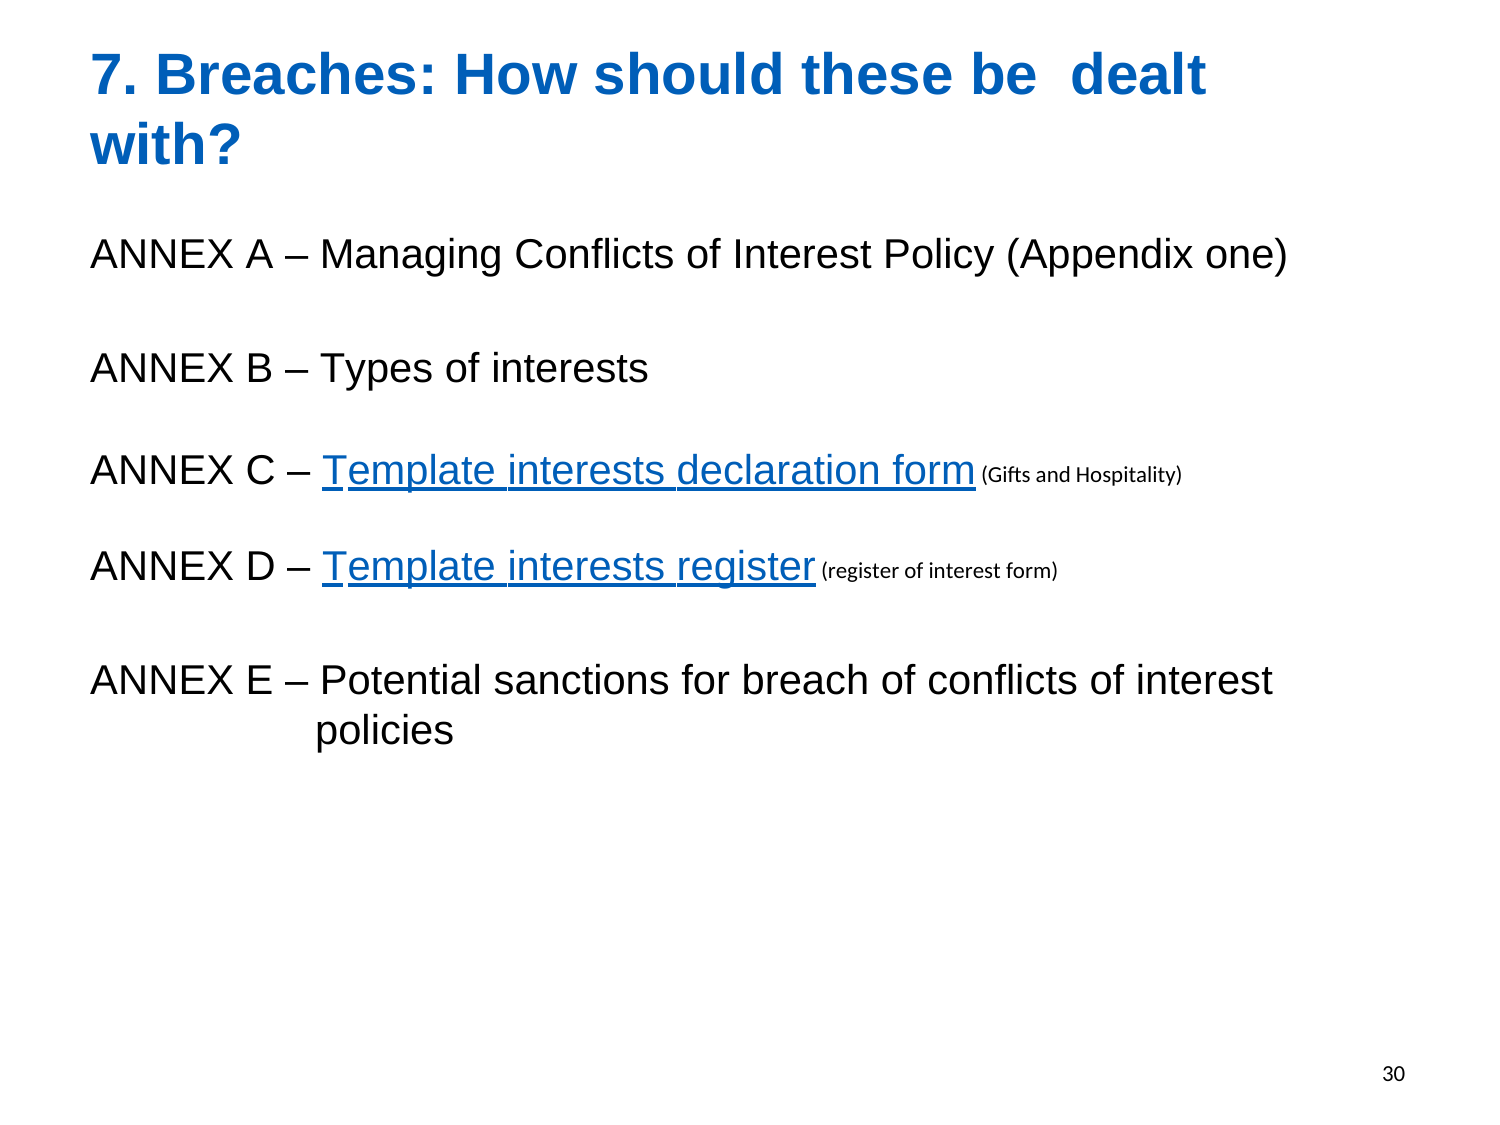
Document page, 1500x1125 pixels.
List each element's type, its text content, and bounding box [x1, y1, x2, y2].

text ANNEX B – Types of interests [90, 343, 1452, 391]
text ANNEX D – Template interests register (register of interest form) [90, 541, 1452, 588]
text ANNEX E – Potential sanctions for breach of conflicts of interest policies [90, 655, 1280, 753]
text ANNEX A – Managing Conflicts of Interest Policy (Appendix one) [90, 230, 1452, 278]
text ANNEX C – Template interests declaration form (Gifts and Hospitality) [90, 445, 1452, 492]
